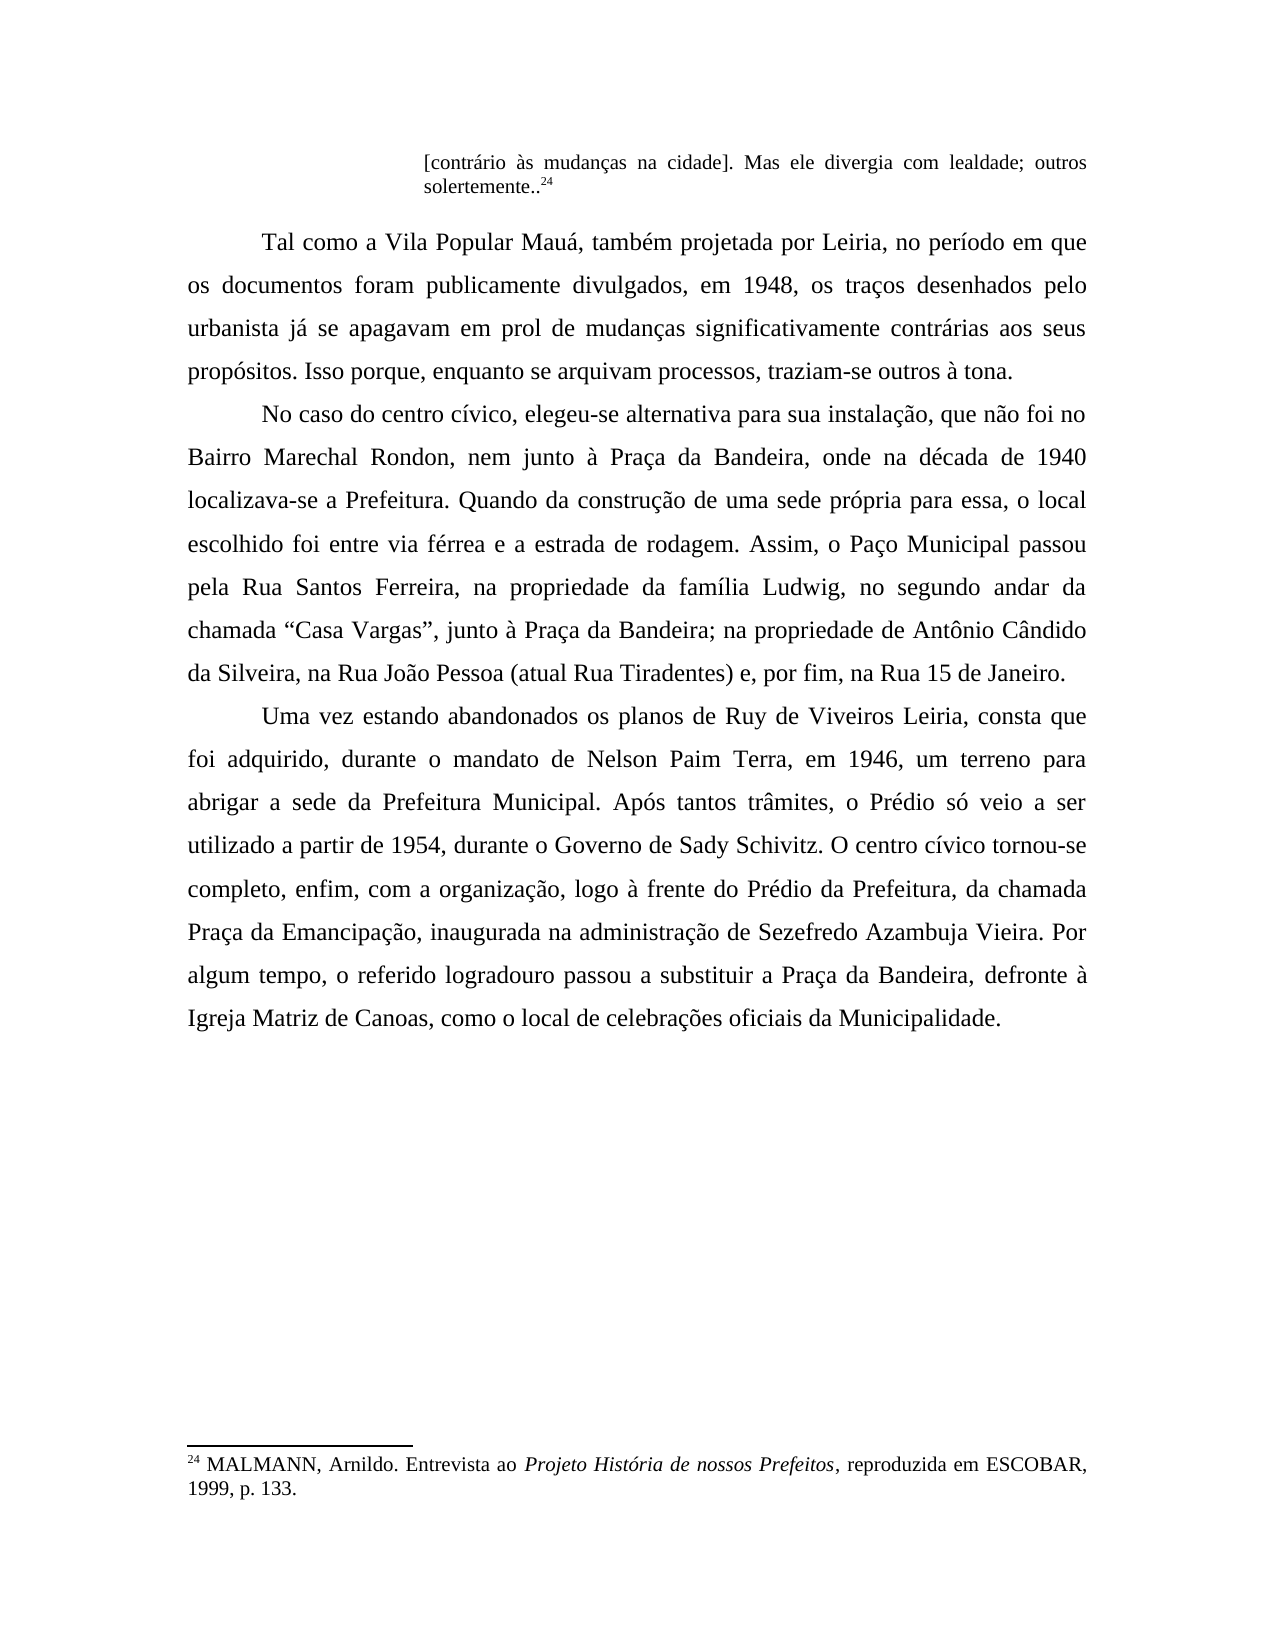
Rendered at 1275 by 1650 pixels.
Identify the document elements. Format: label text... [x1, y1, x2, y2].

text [424, 150, 1087, 198]
text Tal como a Vila Popular Mauá, também projetada por Leiria, no período em que os documentos foram publicamente divulgados, em 1948, os traços desenhados pelo urbanista já se apagavam em prol de mudanças significativamente contrárias aos seus propósitos. Isso porque, enquanto se arquivam processos, traziam-se outros à tona. [187, 227, 1087, 385]
text Uma vez estando abandonados os planos de Ruy de Viveiros Leiria, consta que foi adquirido, durante o mandato de Nelson Paim Terra, em 1946, um terreno para abrigar a sede da Prefeitura Municipal. Após tantos trâmites, o Prédio só veio a ser utilizado a partir de 1954, durante o Governo de Sady Schivitz. O centro cívico tornou-se completo, enfim, com a organização, logo à frente do Prédio da Prefeitura, da chamada Praça da Emancipação, inaugurada na administração de Sezefredo Azambuja Vieira. Por algum tempo, o referido logradouro passou a substituir a Praça da Bandeira, defronte à Igreja Matriz de Canoas, como o local de celebrações oficiais da Municipalidade. [187, 701, 1087, 1032]
text No caso do centro cívico, elegeu-se alternativa para sua instalação, que não foi no Bairro Marechal Rondon, nem junto à Praça da Bandeira, onde na década de 1940 localizava-se a Prefeitura. Quando da construção de uma sede própria para essa, o local escolhido foi entre via férrea e a estrada de rodagem. Assim, o Paço Municipal passou pela Rua Santos Ferreira, na propriedade da família Ludwig, no segundo andar da chamada “Casa Vargas”, junto à Praça da Bandeira; na propriedade de Antônio Cândido da Silveira, na Rua João Pessoa (atual Rua Tiradentes) e, por fim, na Rua 15 de Janeiro. [187, 399, 1087, 687]
